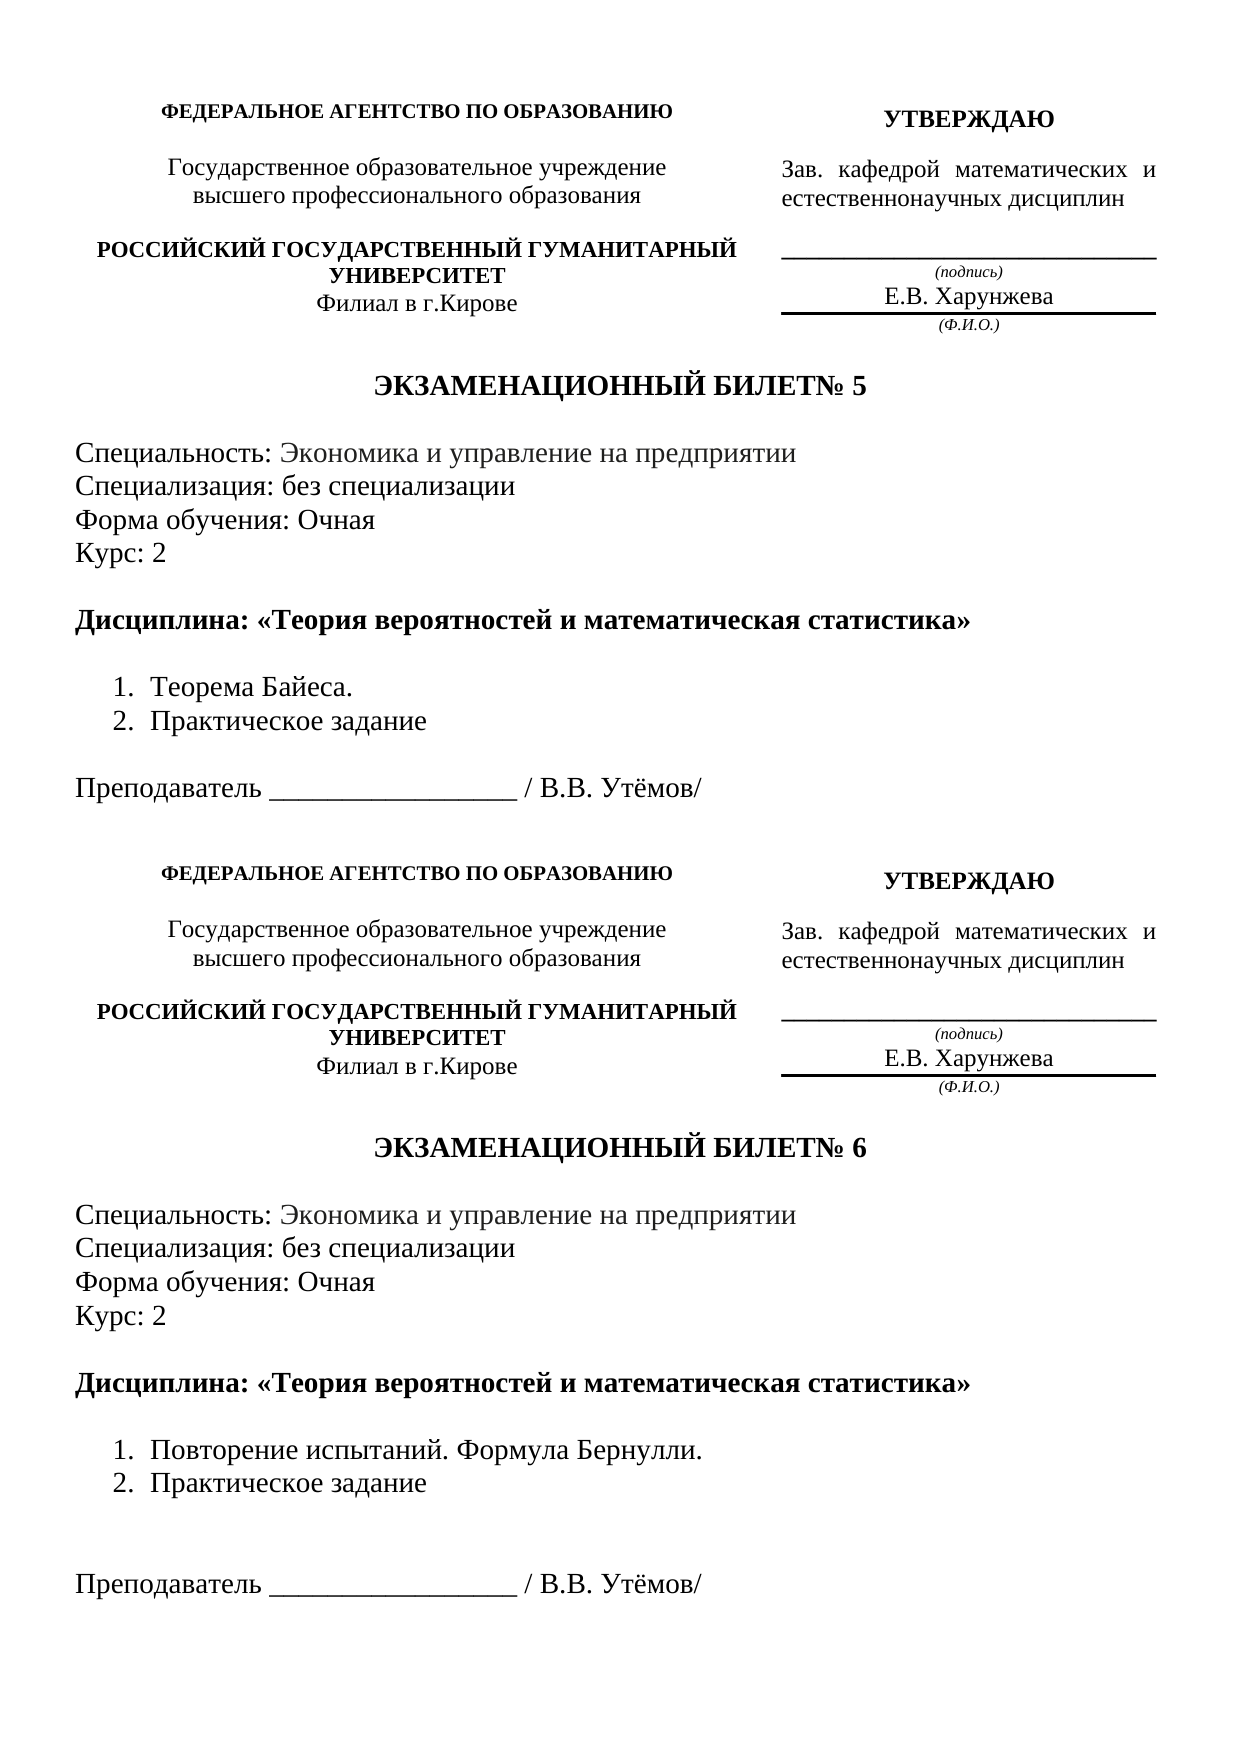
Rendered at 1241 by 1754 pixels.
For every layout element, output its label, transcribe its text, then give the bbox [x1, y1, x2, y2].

text Дисциплина: «Теория вероятностей и математическая статистика» [75, 1365, 1165, 1398]
text Специальность: Экономика и управление на предприятии [75, 1197, 1165, 1231]
text Курс: 2 [75, 535, 1165, 569]
text Преподаватель _________________ / В.В. Утёмов/ [75, 770, 1165, 804]
list Теорема Байеса. [112, 669, 1165, 703]
text Курс: 2 [75, 1298, 1165, 1331]
table_cell РОССИЙСКИЙ ГОСУДАРСТВЕННЫЙ ГУМАНИТАРНЫЙ УНИВЕРСИТЕТ [64, 209, 770, 288]
list Практическое задание [112, 703, 1165, 737]
text Экзаменационный билет№ 5 [75, 368, 1165, 401]
table_cell Филиал в г.Кирове [64, 289, 770, 334]
table_cell Государственное образовательное учреждение высшего профессионального образования [64, 885, 770, 972]
table_header утверждаю Зав. кафедрой математических и естественнонаучных дисциплин ______________________________ (подпись) Е.В. Харунжева (Ф.И.О.) [770, 837, 1168, 1096]
text Специализация: без специализации [75, 1231, 1165, 1264]
table_cell Филиал в г.Кирове [64, 1051, 770, 1096]
text Специализация: без специализации [75, 468, 1165, 502]
list Повторение испытаний. Формула Бернулли. [112, 1432, 1165, 1465]
table_cell РОССИЙСКИЙ ГОСУДАРСТВЕННЫЙ ГУМАНИТАРНЫЙ УНИВЕРСИТЕТ [64, 972, 770, 1051]
text Специальность: Экономика и управление на предприятии [75, 435, 1165, 468]
table_header ФЕДЕРАЛЬНОЕ АГЕНТСТВО ПО ОБРАЗОВАНИЮ [64, 75, 770, 123]
text Дисциплина: «Теория вероятностей и математическая статистика» [75, 602, 1165, 636]
list Практическое задание [112, 1465, 1165, 1499]
text Форма обучения: Очная [75, 502, 1165, 535]
text Преподаватель _________________ / В.В. Утёмов/ [75, 1566, 1165, 1599]
text Форма обучения: Очная [75, 1264, 1165, 1298]
table_header утверждаю Зав. кафедрой математических и естественнонаучных дисциплин ______________________________ (подпись) Е.В. Харунжева (Ф.И.О.) [770, 75, 1168, 334]
table_header ФЕДЕРАЛЬНОЕ АГЕНТСТВО ПО ОБРАЗОВАНИЮ [64, 837, 770, 885]
table_cell Государственное образовательное учреждение высшего профессионального образования [64, 123, 770, 209]
text Экзаменационный билет№ 6 [75, 1130, 1165, 1163]
